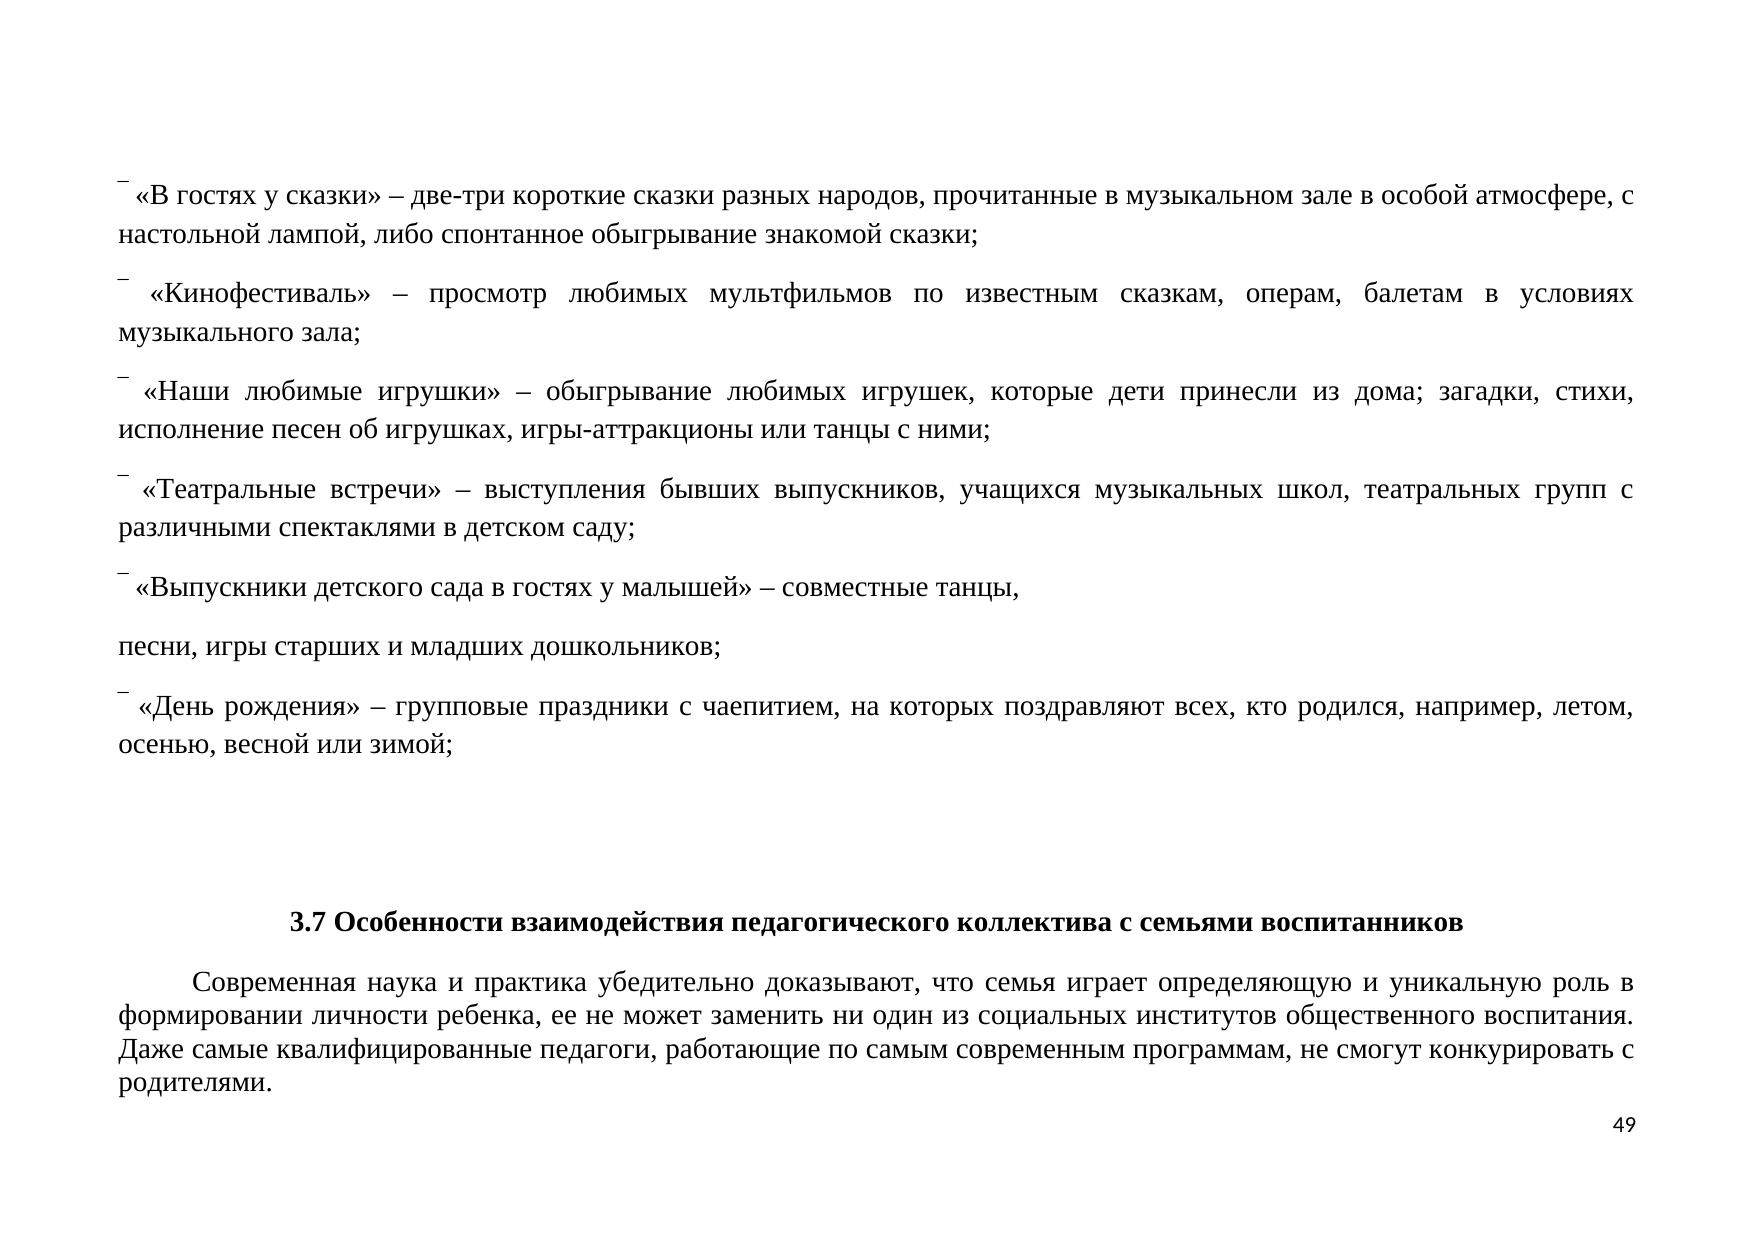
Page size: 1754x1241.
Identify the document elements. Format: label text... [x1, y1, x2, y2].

text ‾ «Выпускники детского сада в гостях у малышей» – совместные танцы, [118, 569, 1636, 602]
text ‾ «Кинофестиваль» – просмотр любимых мультфильмов по известным сказкам, операм, балетам в условиях музыкального зала; [118, 275, 1636, 347]
text ‾ «В гостях у сказки» – две-три короткие сказки разных народов, прочитанные в музыкальном зале в особой атмосфере, с настольной лампой, либо спонтанное обыгрывание знакомой сказки; [118, 177, 1636, 249]
text ‾ «День рождения» – групповые праздники с чаепитием, на которых поздравляют всех, кто родился, например, летом, осенью, весной или зимой; [118, 688, 1636, 760]
text Современная наука и практика убедительно доказывают, что семья играет определяющую и уникальную роль в формировании личности ребенка, ее не может заменить ни один из социальных институтов общественного воспитания. Даже самые квалифицированные педагоги, работающие по самым современным программам, не смогут конкурировать с родителями. [118, 964, 1636, 1098]
text ‾ «Театральные встречи» – выступления бывших выпускников, учащихся музыкальных школ, театральных групп с различными спектаклями в детском саду; [118, 471, 1636, 543]
text песни, игры старших и младших дошкольников; [118, 628, 1636, 662]
text ‾ «Наши любимые игрушки» – обыгрывание любимых игрушек, которые дети принесли из дома; загадки, стихи, исполнение песен об игрушках, игры-аттракционы или танцы с ними; [118, 373, 1636, 445]
text 3.7 Особенности взаимодействия педагогического коллектива с семьями воспитанников [118, 904, 1636, 938]
